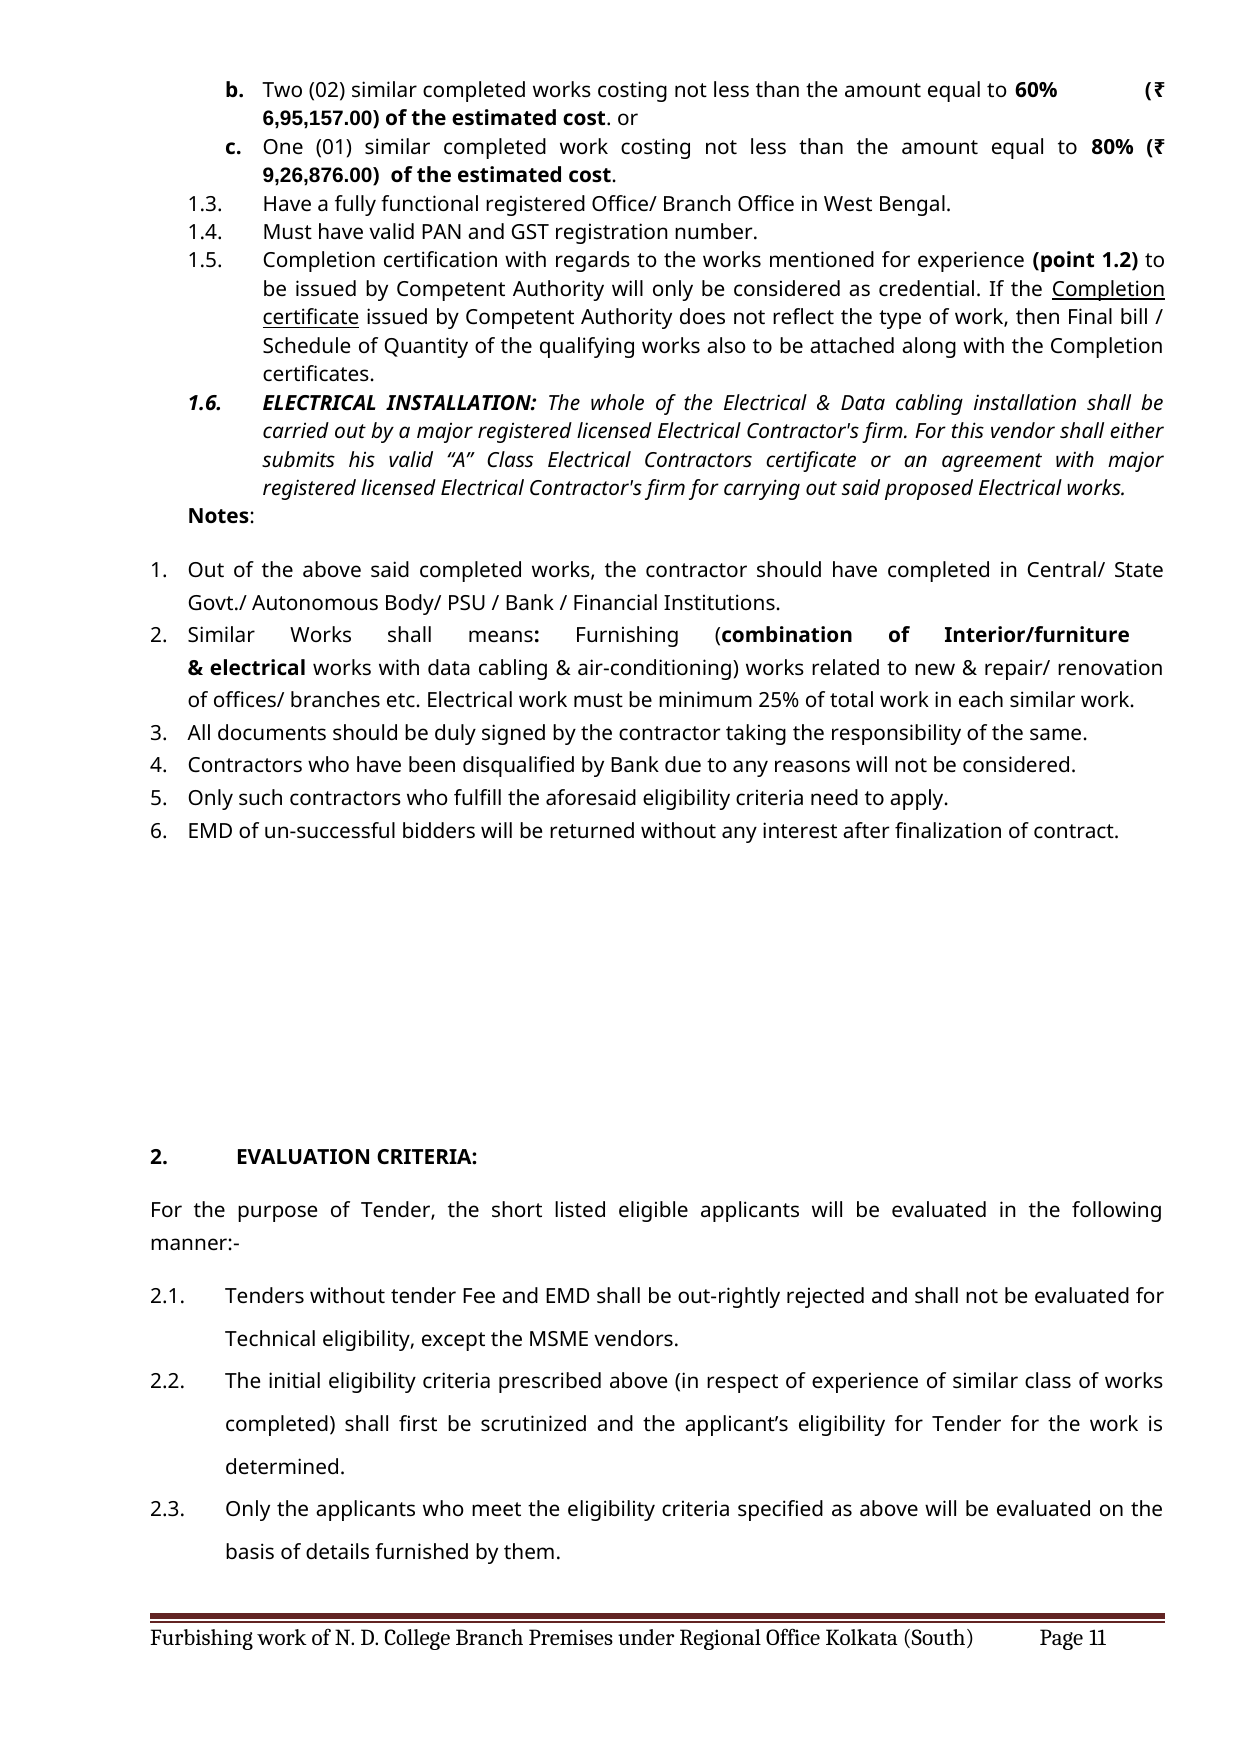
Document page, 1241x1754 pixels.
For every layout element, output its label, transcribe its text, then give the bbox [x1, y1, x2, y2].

list The initial eligibility criteria prescribed above (in respect of experience of similar class of works completed) shall first be scrutinized and the applicant’s eligibility for Tender for the work is determined. [150, 1367, 1165, 1480]
list All documents should be duly signed by the contractor taking the responsibility of the same. [150, 718, 1165, 746]
list Contractors who have been disqualified by Bank due to any reasons will not be considered. [150, 751, 1165, 779]
list Only such contractors who fulfill the aforesaid eligibility criteria need to apply. [150, 783, 1165, 812]
list Have a fully functional registered Office/ Branch Office in West Bengal. [187, 189, 1165, 217]
list ELECTRICAL INSTALLATION: The whole of the Electrical & Data cabling installation shall be carried out by a major registered licensed Electrical Contractor's firm. For this vendor shall either submits his valid “A” Class Electrical Contractors certificate or an agreement with major registered licensed Electrical Contractor's firm for carrying out said proposed Electrical works. [187, 388, 1165, 502]
list Only the applicants who meet the eligibility criteria specified as above will be evaluated on the basis of details furnished by them. [150, 1494, 1165, 1565]
list Similar Works shall means: Furnishing (combination of Interior/furniture & electrical works with data cabling & air-conditioning) works related to new & repair/ renovation of offices/ branches etc. Electrical work must be minimum 25% of total work in each similar work. [150, 620, 1165, 714]
list Completion certification with regards to the works mentioned for experience (point 1.2) to be issued by Competent Authority will only be considered as credential. If the Completion certificate issued by Competent Authority does not reflect the type of work, then Final bill / Schedule of Quantity of the qualifying works also to be attached along with the Completion certificates. [187, 246, 1165, 388]
text Notes: [187, 502, 1165, 530]
list One (01) similar completed work costing not less than the amount equal to 80% (₹ 9,26,876.00) of the estimated cost. [225, 132, 1165, 189]
list Tenders without tender Fee and EMD shall be out-rightly rejected and shall not be evaluated for Technical eligibility, except the MSME vendors. [150, 1281, 1165, 1352]
text For the purpose of Tender, the short listed eligible applicants will be evaluated in the following manner:- [150, 1195, 1165, 1256]
text 2. EVALUATION CRITERIA: [150, 1142, 1165, 1170]
list EMD of un-successful bidders will be returned without any interest after finalization of contract. [150, 816, 1165, 844]
list Two (02) similar completed works costing not less than the amount equal to 60% (₹ 6,95,157.00) of the estimated cost. or [225, 75, 1165, 132]
list Must have valid PAN and GST registration number. [187, 217, 1165, 246]
list Out of the above said completed works, the contractor should have completed in Central/ State Govt./ Autonomous Body/ PSU / Bank / Financial Institutions. [150, 555, 1165, 616]
